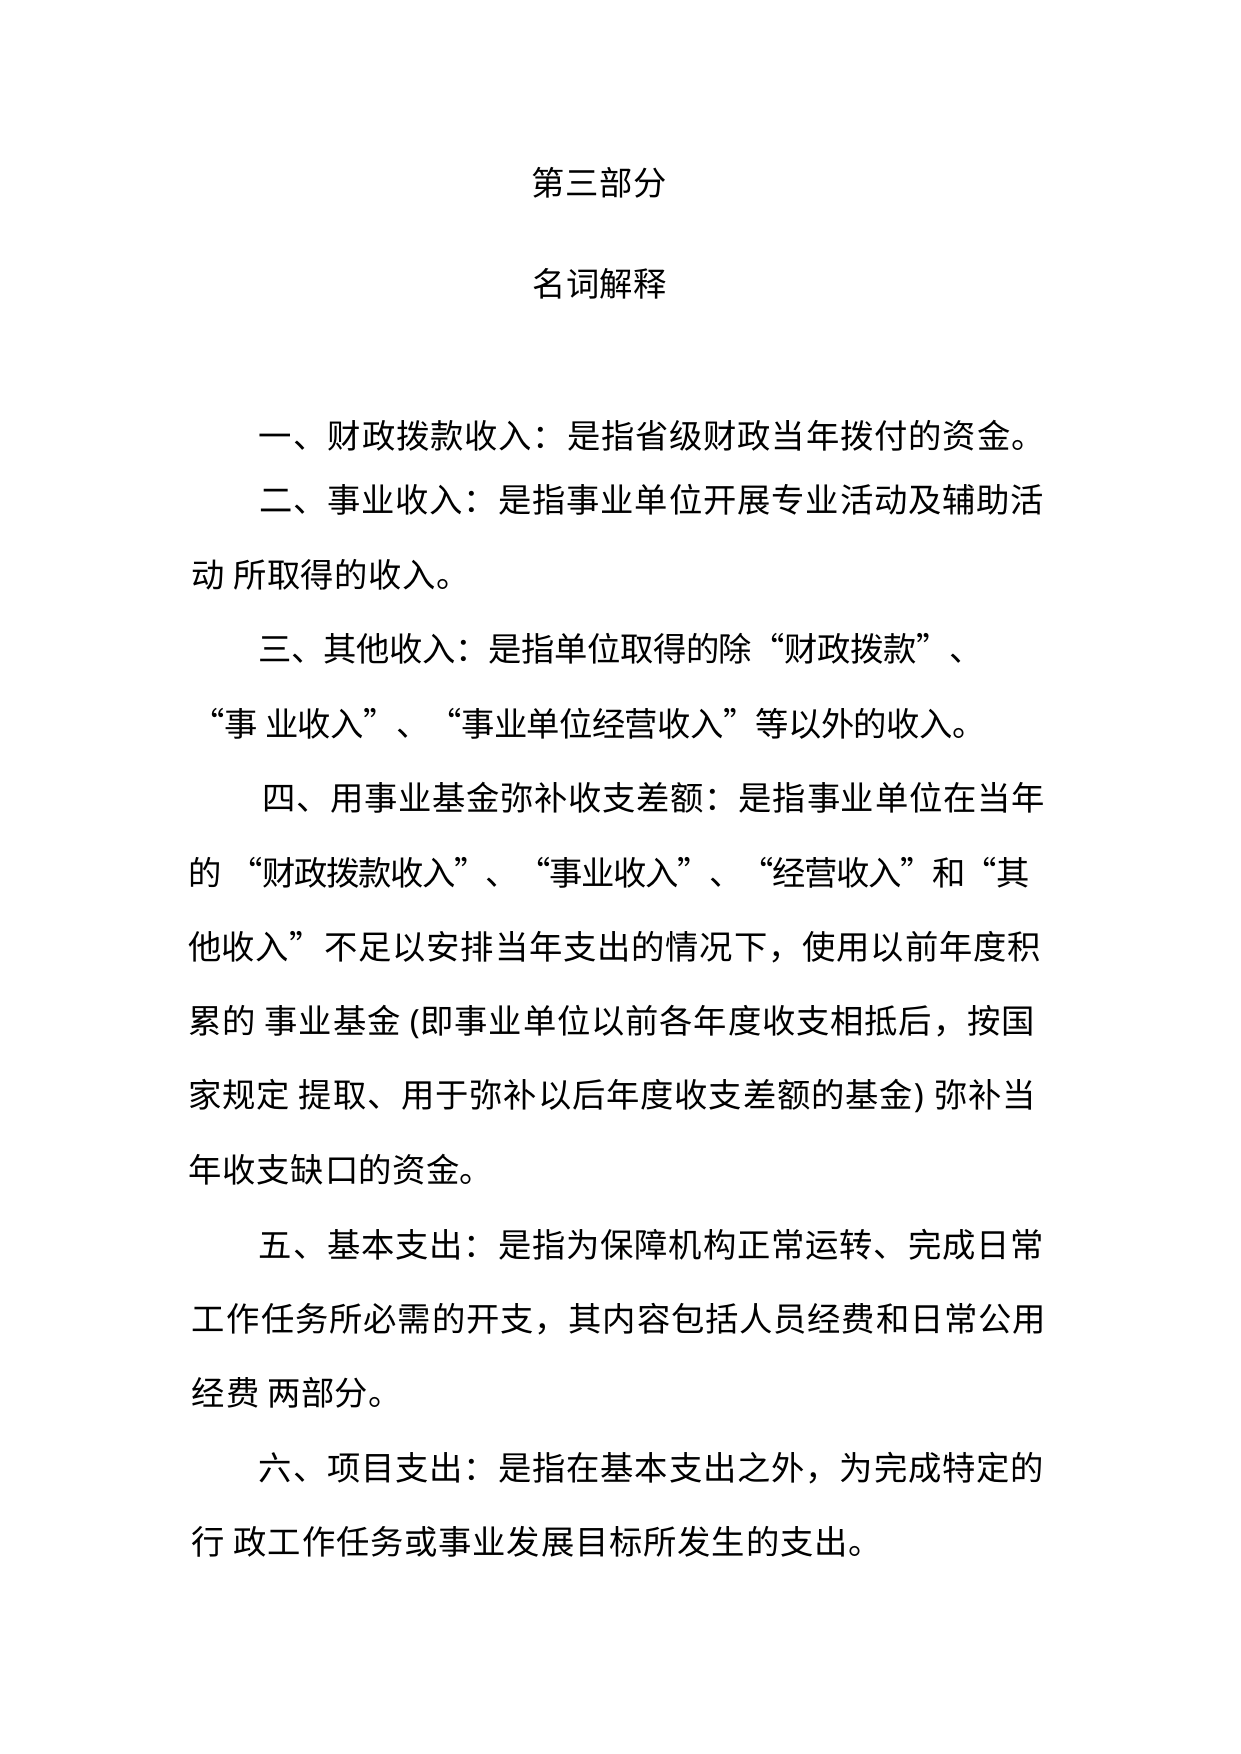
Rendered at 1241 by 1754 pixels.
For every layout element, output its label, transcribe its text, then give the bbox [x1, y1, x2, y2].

text 五、基本支出：是指为保障机构正常运转、完成日常工作任务所必需的开支，其内容包括人员经费和日常公用经费 两部分。 [192, 1218, 1051, 1415]
text 二、事业收入：是指事业单位开展专业活动及辅助活动 所取得的收入。 [191, 474, 1051, 597]
text 名词解释 [532, 260, 1053, 306]
text 四、用事业基金弥补收支差额：是指事业单位在当年的 “财政拨款收入”、“事业收入”、“经营收入”和“其他收入”不足以安排当年支出的情况下，使用以前年度积累的 事业基金 (即事业单位以前各年度收支相抵后，按国家规定 提取、用于弥补以后年度收支差额的基金) 弥补当年收支缺口的资金。 [188, 772, 1051, 1192]
text 一、财政拨款收入：是指省级财政当年拨付的资金。 [258, 409, 1053, 463]
text 三、其他收入：是指单位取得的除“财政拨款”、“事 业收入”、“事业单位经营收入”等以外的收入。 [191, 623, 1019, 746]
text 六、项目支出：是指在基本支出之外，为完成特定的行 政工作任务或事业发展目标所发生的支出。 [191, 1441, 1051, 1564]
text 第三部分 [532, 171, 1053, 260]
